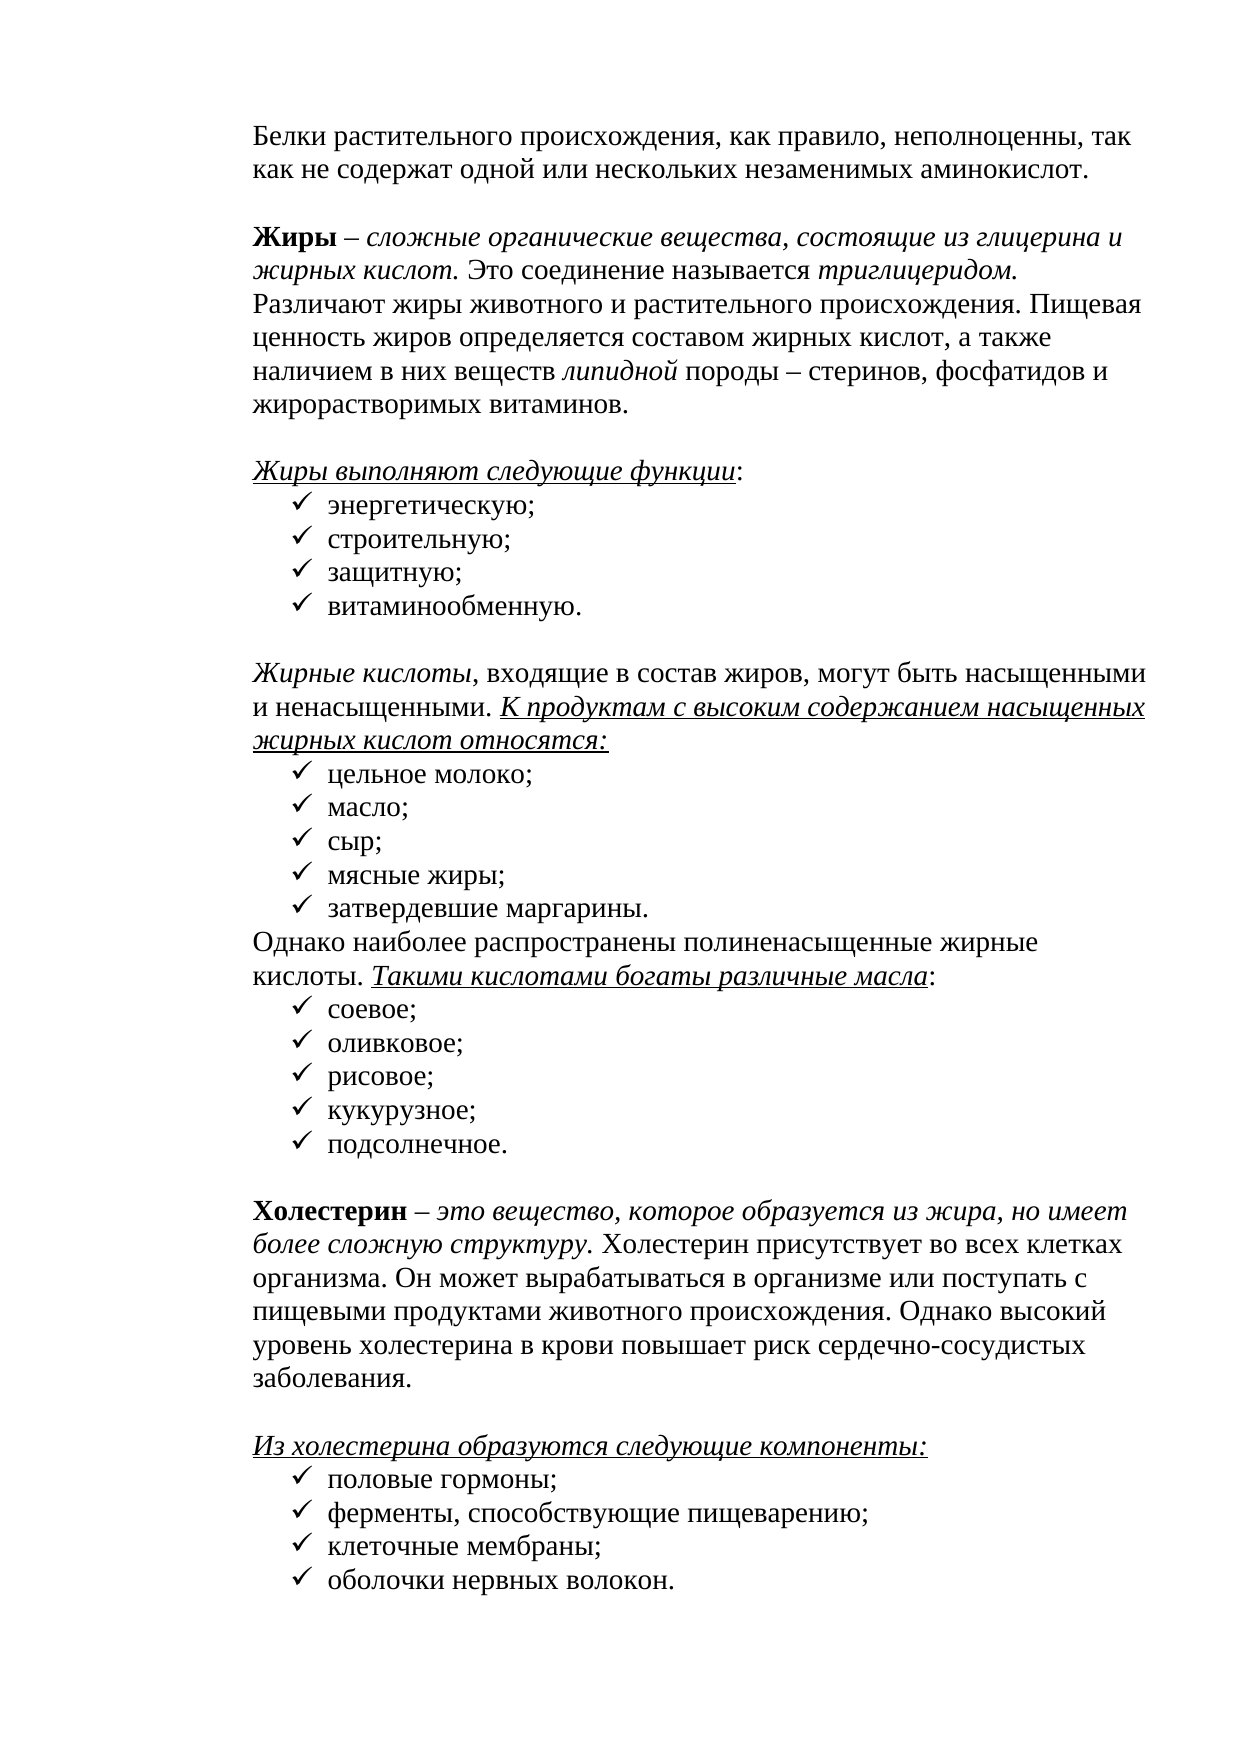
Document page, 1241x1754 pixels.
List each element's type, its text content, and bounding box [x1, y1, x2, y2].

list масло; [290, 789, 1152, 823]
list подсолнечное. [290, 1126, 1152, 1159]
text Белки растительного происхождения, как правило, неполноценны, так как не содержат одной или нескольких незаменимых аминокислот. [252, 118, 1152, 185]
list защитную; [290, 554, 1152, 588]
text Жирные кислоты, входящие в состав жиров, могут быть насыщенными и ненасыщенными. К продуктам с высоким содержанием насыщенных жирных кислот относятся: [252, 655, 1152, 756]
text Из холестерина образуются следующие компоненты: [252, 1428, 1152, 1461]
list мясные жиры; [290, 857, 1152, 890]
list энергетическую; [290, 487, 1152, 521]
list затвердевшие маргарины. [290, 890, 1152, 924]
text Жиры – сложные органические вещества, состоящие из глицерина и жирных кислот. Это соединение называется триглицеридом. Различают жиры животного и растительного происхождения. Пищевая ценность жиров определяется составом жирных кислот, а также наличием в них веществ липидной породы – стеринов, фосфатидов и жирорастворимых витаминов. [252, 219, 1152, 420]
list строительную; [290, 521, 1152, 554]
text Холестерин – это вещество, которое образуется из жира, но имеет более сложную структуру. Холестерин присутствует во всех клетках организма. Он может вырабатываться в организме или поступать с пищевыми продуктами животного происхождения. Однако высокий уровень холестерина в крови повышает риск сердечно-сосудистых заболевания. [252, 1193, 1152, 1394]
list оболочки нервных волокон. [290, 1562, 1152, 1596]
list половые гормоны; [290, 1461, 1152, 1495]
list кукурузное; [290, 1092, 1152, 1126]
list оливковое; [290, 1025, 1152, 1058]
list сыр; [290, 823, 1152, 857]
list клеточные мембраны; [290, 1528, 1152, 1562]
list цельное молоко; [290, 756, 1152, 789]
list рисовое; [290, 1058, 1152, 1092]
text Однако наиболее распространены полиненасыщенные жирные кислоты. Такими кислотами богаты различные масла: [252, 924, 1152, 991]
list соевое; [290, 991, 1152, 1025]
list ферменты, способствующие пищеварению; [290, 1495, 1152, 1528]
list витаминообменную. [290, 588, 1152, 622]
text Жиры выполняют следующие функции: [252, 453, 1152, 487]
